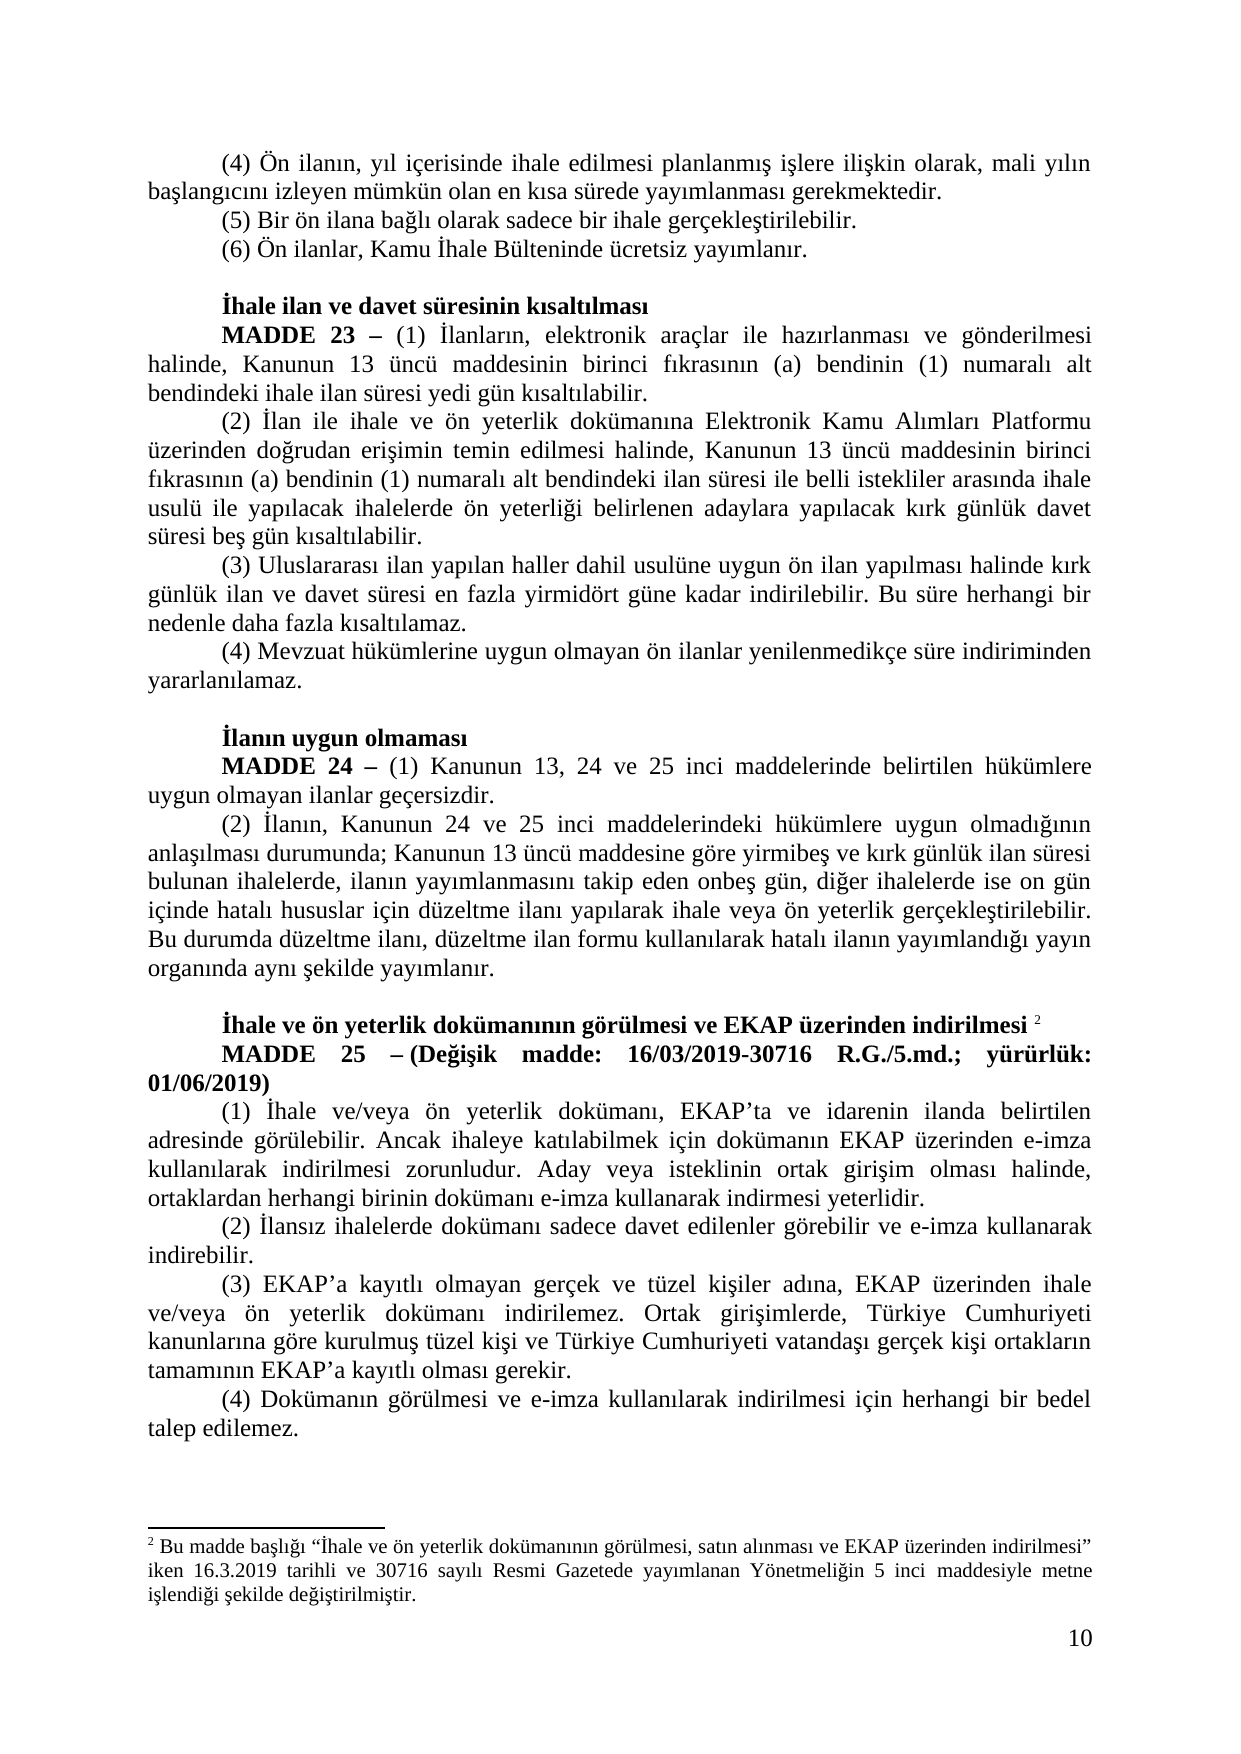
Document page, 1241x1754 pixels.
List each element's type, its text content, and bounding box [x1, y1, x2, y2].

text (4) Mevzuat hükümlerine uygun olmayan ön ilanlar yenilenmedikçe süre indiriminden yararlanılamaz. [148, 636, 1092, 694]
text MADDE 25 – (Değişik madde: 16/03/2019-30716 R.G./5.md.; yürürlük: 01/06/2019) [148, 1039, 1092, 1096]
text (1) İhale ve/veya ön yeterlik dokümanı, EKAP’ta ve idarenin ilanda belirtilen adresinde görülebilir. Ancak ihaleye katılabilmek için dokümanın EKAP üzerinden e-imza kullanılarak indirilmesi zorunludur. Aday veya isteklinin ortak girişim olması halinde, ortaklardan herhangi birinin dokümanı e-imza kullanarak indirmesi yeterlidir. [148, 1096, 1092, 1211]
text (2) İlansız ihalelerde dokümanı sadece davet edilenler görebilir ve e-imza kullanarak indirebilir. [148, 1211, 1092, 1269]
text (4) Ön ilanın, yıl içerisinde ihale edilmesi planlanmış işlere ilişkin olarak, mali yılın başlangıcını izleyen mümkün olan en kısa sürede yayımlanması gerekmektedir. [148, 148, 1092, 205]
subtitle İhale ve ön yeterlik dokümanının görülmesi ve EKAP üzerinden indirilmesi [148, 1010, 1092, 1039]
text (3) EKAP’a kayıtlı olmayan gerçek ve tüzel kişiler adına, EKAP üzerinden ihale ve/veya ön yeterlik dokümanı indirilemez. Ortak girişimlerde, Türkiye Cumhuriyeti kanunlarına göre kurulmuş tüzel kişi ve Türkiye Cumhuriyeti vatandaşı gerçek kişi ortakların tamamının EKAP’a kayıtlı olması gerekir. [148, 1269, 1092, 1384]
subtitle İlanın uygun olmaması [148, 723, 1092, 751]
text (5) Bir ön ilana bağlı olarak sadece bir ihale gerçekleştirilebilir. [148, 205, 1092, 234]
text MADDE 24 – (1) Kanunun 13, 24 ve 25 inci maddelerinde belirtilen hükümlere uygun olmayan ilanlar geçersizdir. [148, 751, 1092, 809]
text (2) İlan ile ihale ve ön yeterlik dokümanına Elektronik Kamu Alımları Platformu üzerinden doğrudan erişimin temin edilmesi halinde, Kanunun 13 üncü maddesinin birinci fıkrasının (a) bendinin (1) numaralı alt bendindeki ilan süresi ile belli istekliler arasında ihale usulü ile yapılacak ihalelerde ön yeterliği belirlenen adaylara yapılacak kırk günlük davet süresi beş gün kısaltılabilir. [148, 406, 1092, 550]
text (2) İlanın, Kanunun 24 ve 25 inci maddelerindeki hükümlere uygun olmadığının anlaşılması durumunda; Kanunun 13 üncü maddesine göre yirmibeş ve kırk günlük ilan süresi bulunan ihalelerde, ilanın yayımlanmasını takip eden onbeş gün, diğer ihalelerde ise on gün içinde hatalı hususlar için düzeltme ilanı yapılarak ihale veya ön yeterlik gerçekleştirilebilir. Bu durumda düzeltme ilanı, düzeltme ilan formu kullanılarak hatalı ilanın yayımlandığı yayın organında aynı şekilde yayımlanır. [148, 809, 1092, 981]
text (4) Dokümanın görülmesi ve e-imza kullanılarak indirilmesi için herhangi bir bedel talep edilemez. [148, 1384, 1092, 1441]
subtitle İhale ilan ve davet süresinin kısaltılması [148, 291, 1092, 320]
text MADDE 23 – (1) İlanların, elektronik araçlar ile hazırlanması ve gönderilmesi halinde, Kanunun 13 üncü maddesinin birinci fıkrasının (a) bendinin (1) numaralı alt bendindeki ihale ilan süresi yedi gün kısaltılabilir. [148, 320, 1092, 406]
text (3) Uluslararası ilan yapılan haller dahil usulüne uygun ön ilan yapılması halinde kırk günlük ilan ve davet süresi en fazla yirmidört güne kadar indirilebilir. Bu süre herhangi bir nedenle daha fazla kısaltılamaz. [148, 550, 1092, 636]
text (6) Ön ilanlar, Kamu İhale Bülteninde ücretsiz yayımlanır. [148, 234, 1092, 263]
